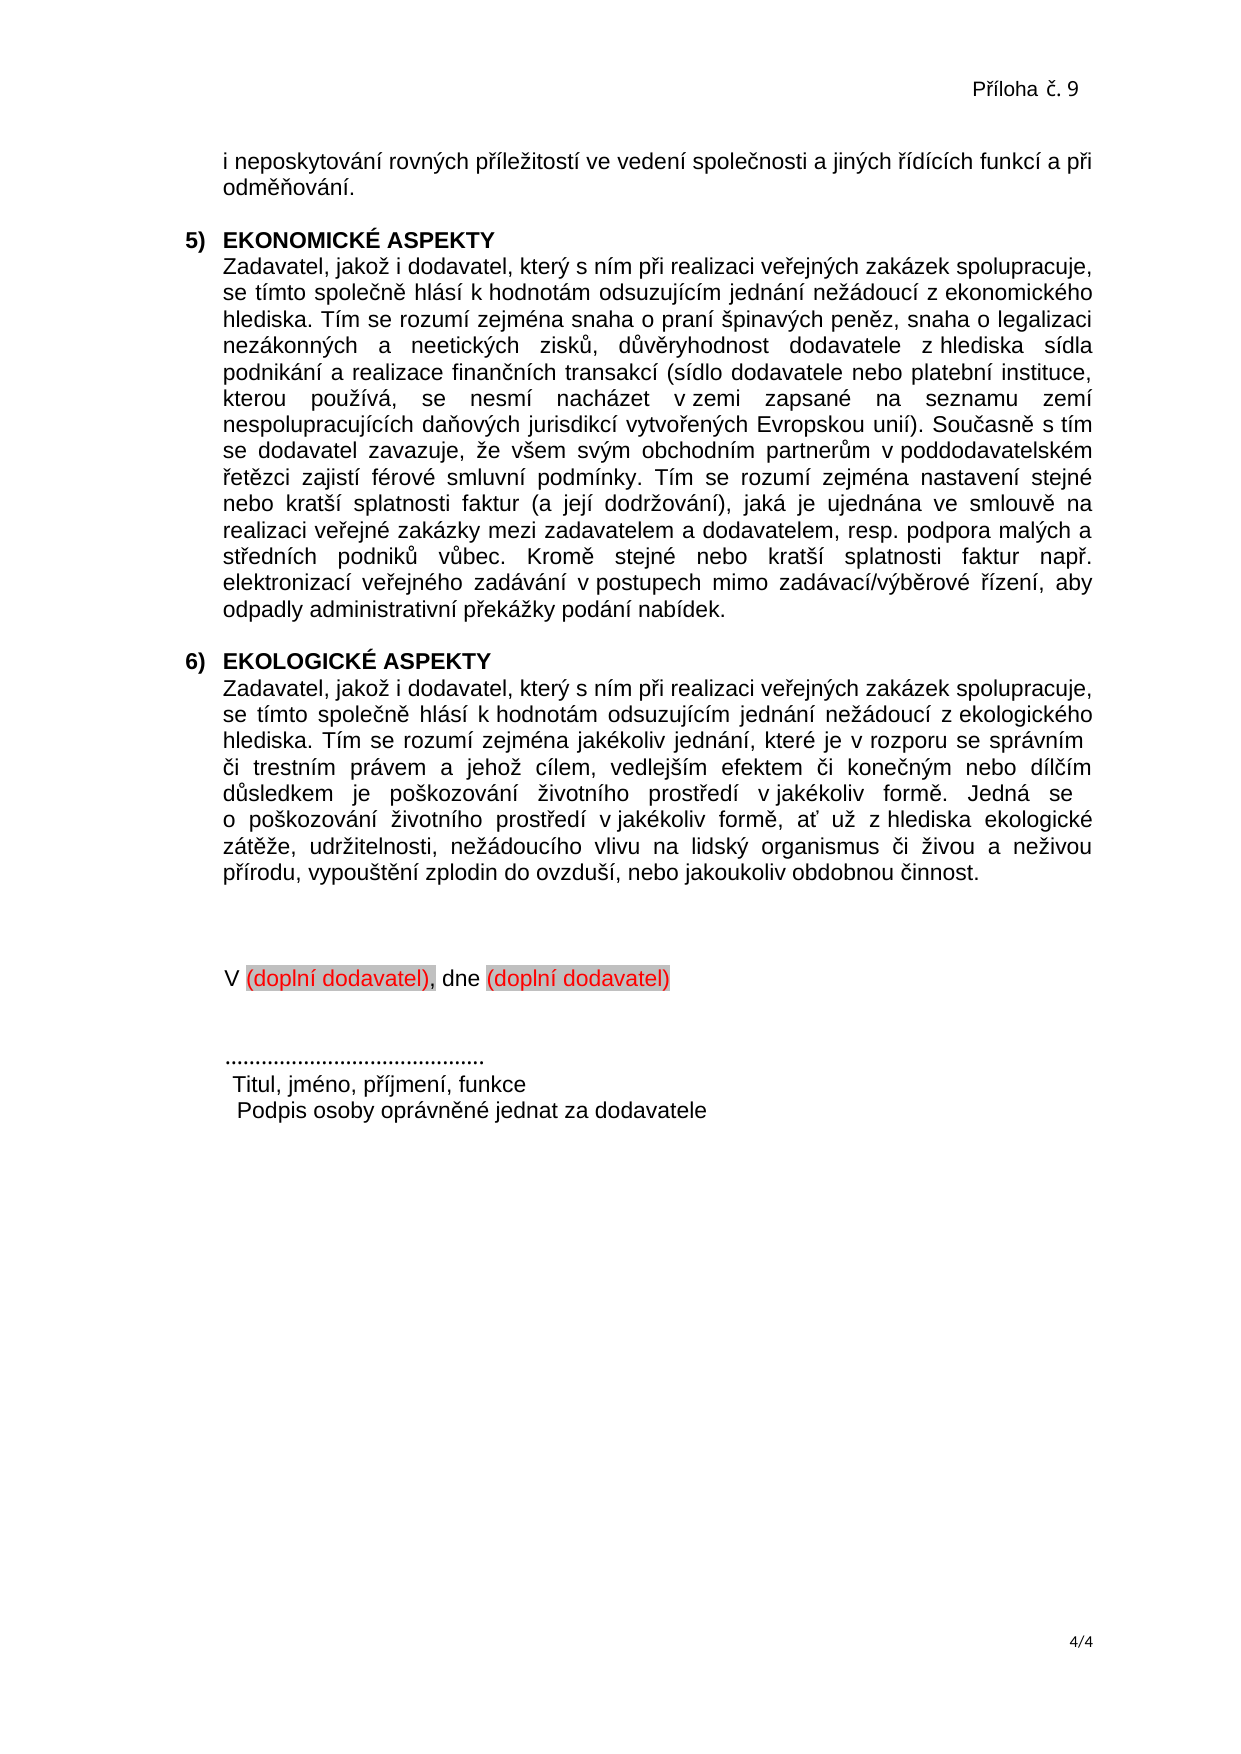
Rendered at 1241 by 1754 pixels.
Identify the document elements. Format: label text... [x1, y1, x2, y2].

text ……………………………………. Titul, jméno, příjmení, funkce [207, 1040, 1093, 1097]
list Zadavatel, jakož i dodavatel, který s ním při realizaci veřejných zakázek spolupracuje, se tímto společně hlásí k hodnotám odsuzujícím jednání nežádoucí z ekologického hlediska. Tím se rozumí zejména jakékoliv jednání, které je v rozporu se správním či trestním právem a jehož cílem, vedlejším efektem či konečným nebo dílčím důsledkem je poškozování životního prostředí v jakékoliv formě. Jedná se o poškozování životního prostředí v jakékoliv formě, ať už z hlediska ekologické zátěže, udržitelnosti, nežádoucího vlivu na lidský organismus či živou a neživou přírodu, vypouštění zplodin do ovzduší, nebo jakoukoliv obdobnou činnost. [223, 675, 1093, 886]
text Podpis osoby oprávněné jednat za dodavatele [148, 1097, 1093, 1124]
list EKONOMICKÉ ASPEKTY [185, 227, 1093, 253]
list Zadavatel, jakož i dodavatel, který s ním při realizaci veřejných zakázek spolupracuje, se tímto společně hlásí k hodnotám odsuzujícím jednání nežádoucí z ekonomického hlediska. Tím se rozumí zejména snaha o praní špinavých peněz, snaha o legalizaci nezákonných a neetických zisků, důvěryhodnost dodavatele z hlediska sídla podnikání a realizace finančních transakcí (sídlo dodavatele nebo platební instituce, kterou používá, se nesmí nacházet v zemi zapsané na seznamu zemí nespolupracujících daňových jurisdikcí vytvořených Evropskou unií). Současně s tím se dodavatel zavazuje, že všem svým obchodním partnerům v poddodavatelském řetězci zajistí férové smluvní podmínky. Tím se rozumí zejména nastavení stejné nebo kratší splatnosti faktur (a její dodržování), jaká je ujednána ve smlouvě na realizaci veřejné zakázky mezi zadavatelem a dodavatelem, resp. podpora malých a středních podniků vůbec. Kromě stejné nebo kratší splatnosti faktur např. elektronizací veřejného zadávání v postupech mimo zadávací/výběrové řízení, aby odpadly administrativní překážky podání nabídek. [223, 253, 1093, 622]
list EKOLOGICKÉ ASPEKTY [185, 648, 1093, 675]
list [223, 148, 1093, 200]
text V (doplní dodavatel), dne (doplní dodavatel) [148, 964, 1093, 991]
